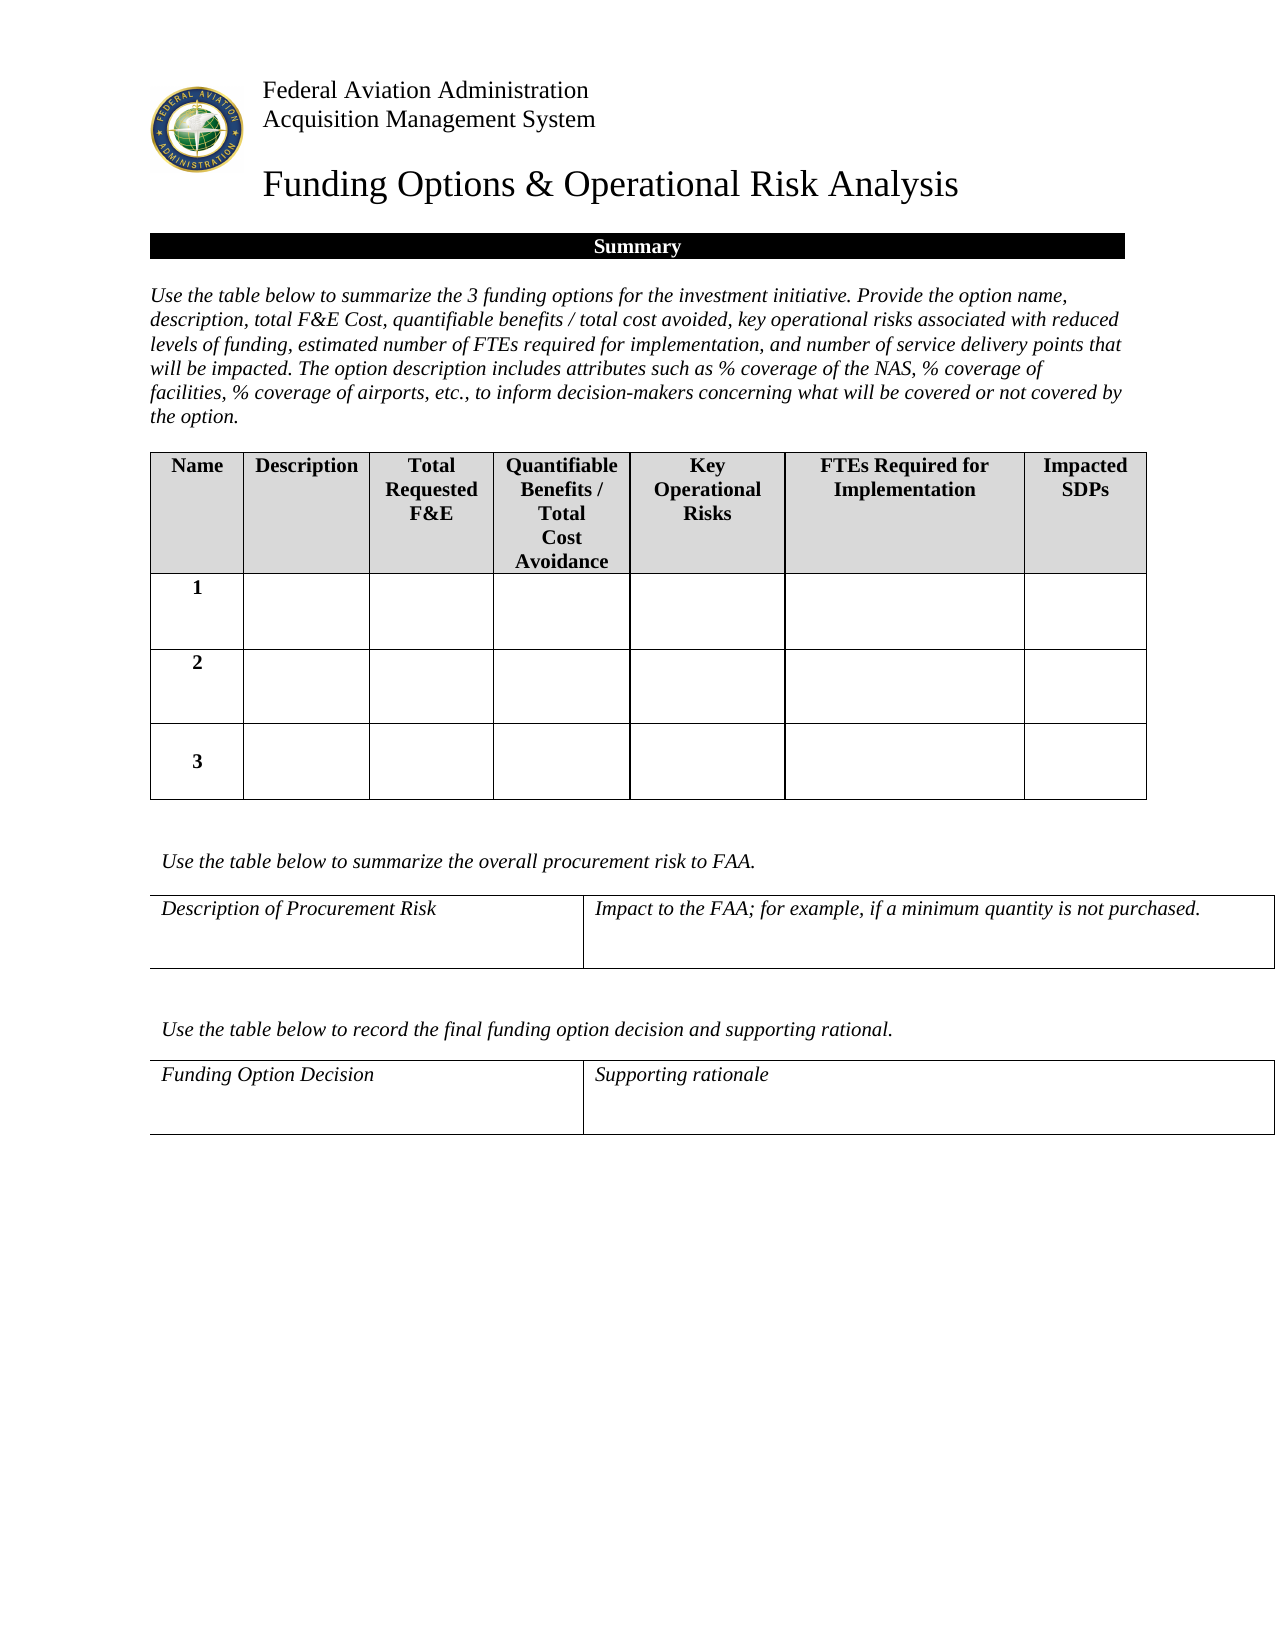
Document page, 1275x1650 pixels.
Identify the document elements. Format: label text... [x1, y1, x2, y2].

table_header Use the table below to summarize the overall procurement risk to FAA. [150, 825, 1275, 895]
table_header FTEs Required for Implementation [786, 453, 1024, 573]
table_cell [370, 574, 493, 648]
table_cell [244, 724, 369, 799]
table_cell [1025, 574, 1146, 648]
table_cell Description of Procurement Risk [150, 896, 583, 968]
table_cell [631, 650, 784, 723]
table_cell Supporting rationale [584, 1061, 1274, 1134]
table_cell [631, 574, 784, 648]
table_cell [786, 724, 1024, 799]
table_cell [494, 574, 629, 648]
table_cell [370, 724, 493, 799]
table_cell [494, 724, 629, 799]
table_cell [786, 650, 1024, 723]
table_cell [244, 574, 369, 648]
table_cell Impact to the FAA; for example, if a minimum quantity is not purchased. [584, 896, 1274, 968]
table_header Impacted SDPs [1025, 453, 1146, 573]
table_cell 3 [151, 724, 243, 799]
table_header Name [151, 453, 243, 573]
table_cell [786, 574, 1024, 648]
table_cell Use the table below to record the final funding option decision and supporting rational. [150, 969, 1275, 1060]
table_cell [631, 724, 784, 799]
table_cell Funding Option Decision [150, 1061, 583, 1134]
table_cell 2 [151, 650, 243, 723]
table_cell [1025, 724, 1146, 799]
table_header Total Requested F&E [370, 453, 493, 573]
table_header Key Operational Risks [631, 453, 784, 573]
table_cell [1025, 650, 1146, 723]
table_header Description [244, 453, 369, 573]
table_header Summary [151, 234, 1124, 258]
table_cell [494, 650, 629, 723]
table_cell [244, 650, 369, 723]
table_cell 1 [151, 574, 243, 648]
text Use the table below to summarize the 3 funding options for the investment initiative. Provide the option name, description, total F&E Cost, quantifiable benefits / total cost avoided, key operational risks associated with reduced levels of funding, estimated number of FTEs required for implementation, and number of service delivery points that will be impacted. The option description includes attributes such as % coverage of the NAS, % coverage of facilities, % coverage of airports, etc., to inform decision-makers concerning what will be covered or not covered by the option. [150, 283, 1125, 428]
table_cell [370, 650, 493, 723]
table_header Quantifiable Benefits / Total Cost Avoidance [494, 453, 629, 573]
